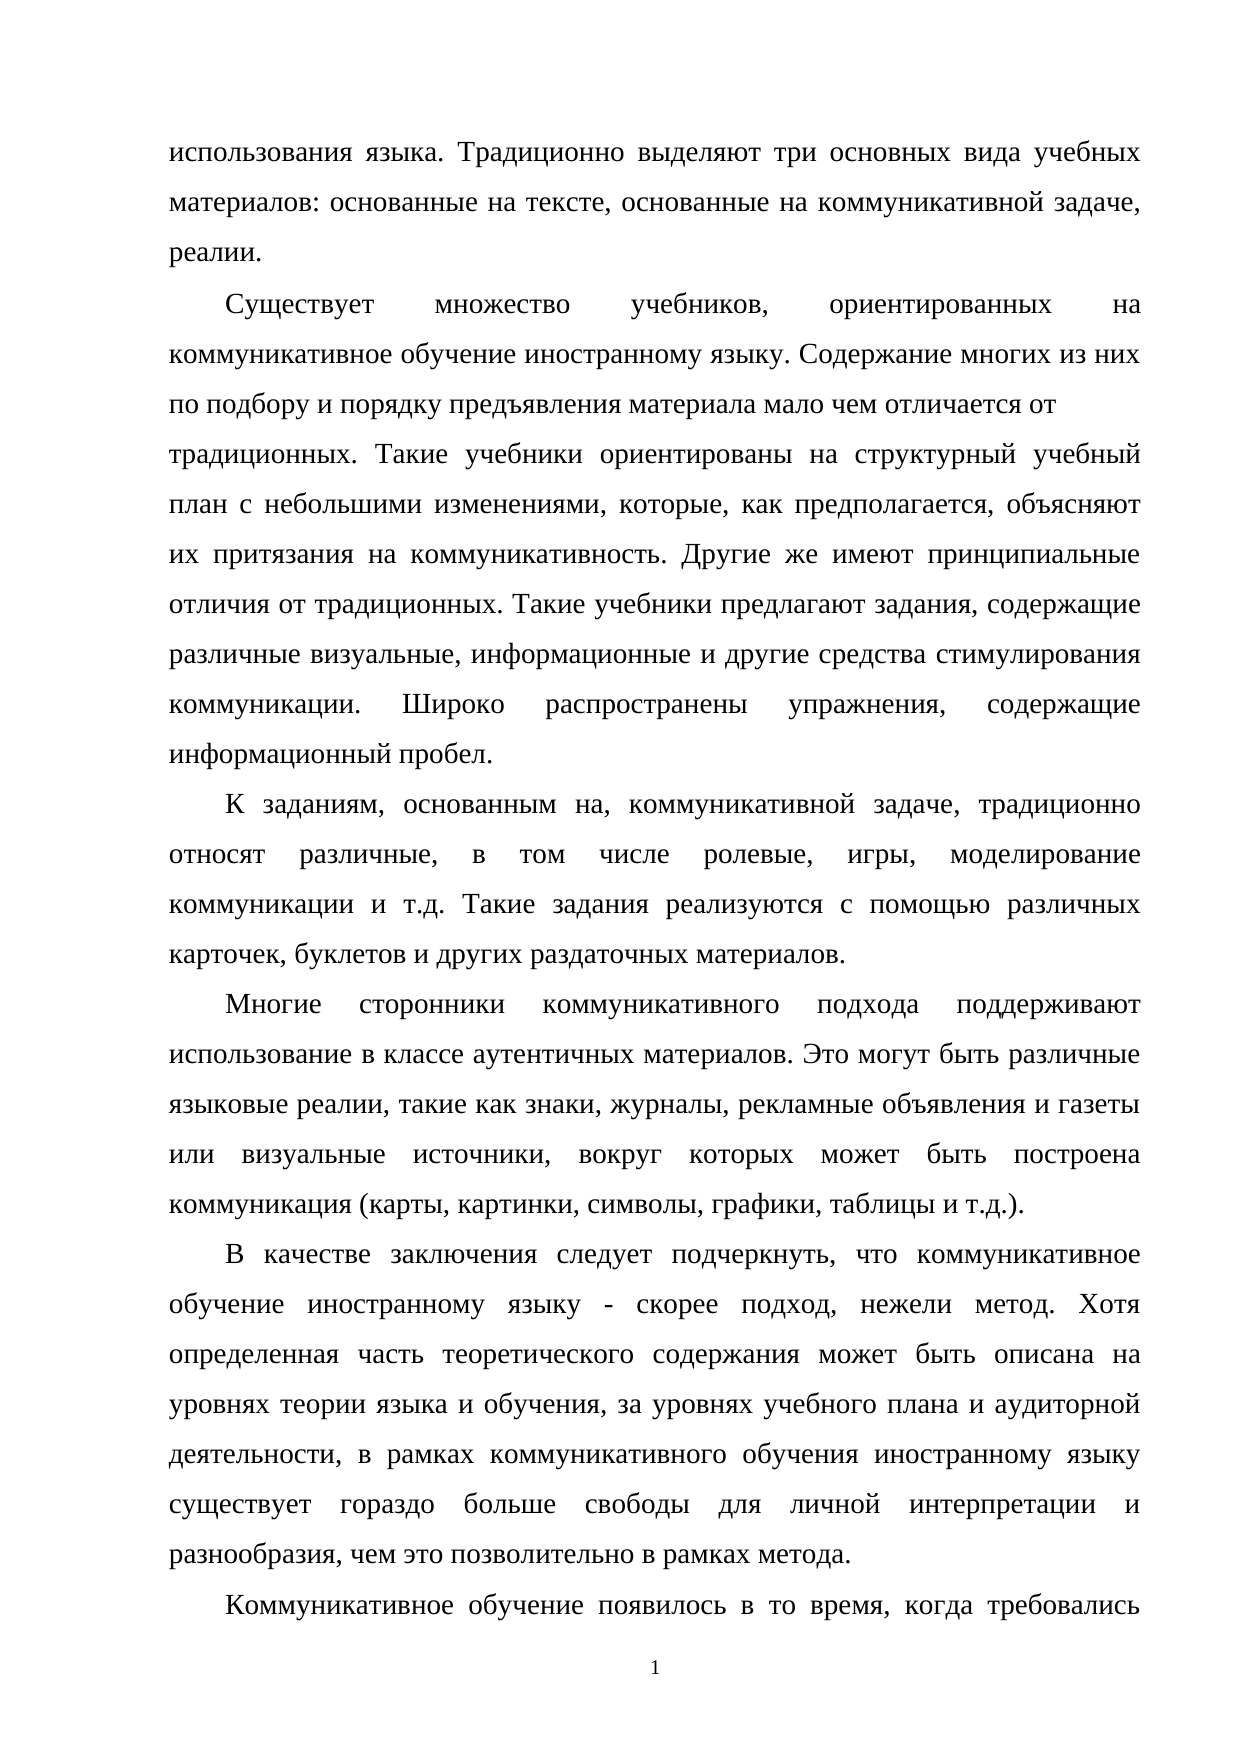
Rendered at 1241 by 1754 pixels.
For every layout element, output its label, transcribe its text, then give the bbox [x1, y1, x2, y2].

text Существует множество учебников, ориентированных на коммуникативное обучение иностранному языку. Содержание многих из них по подбору и порядку предъявления материала мало чем отличается от [169, 274, 1142, 424]
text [169, 1574, 1142, 1624]
text традиционных. Такие учебники ориентированы на структурный учебный план с небольшими изменениями, которые, как предполагается, объясняют их притязания на коммуникативность. Другие же имеют принципиальные отличия от традиционных. Такие учебники предлагают задания, содержащие различные визуальные, информационные и другие средства стимулирования коммуникации. Широко распространены упражнения, содержащие информационный пробел. [169, 424, 1142, 774]
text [169, 122, 1142, 272]
text К заданиям, основанным на, коммуникативной задаче, традиционно относят различные, в том числе ролевые, игры, моделирование коммуникации и т.д. Такие задания реализуются с помощью различных карточек, буклетов и других раздаточных материалов. [169, 774, 1142, 974]
text Многие сторонники коммуникативного подхода поддерживают использование в классе аутентичных материалов. Это могут быть различные языковые реалии, такие как знаки, журналы, рекламные объявления и газеты или визуальные источники, вокруг которых может быть построена коммуникация (карты, картинки, символы, графики, таблицы и т.д.). [169, 974, 1142, 1224]
text В качестве заключения следует подчеркнуть, что коммуникативное обучение иностранному языку - скорее подход, нежели метод. Хотя определенная часть теоретического содержания может быть описана на уровнях теории языка и обучения, за уровнях учебного плана и аудиторной деятельности, в рамках коммуникативного обучения иностранному языку существует гораздо больше свободы для личной интерпретации и разнообразия, чем это позволительно в рамках метода. [169, 1224, 1142, 1574]
